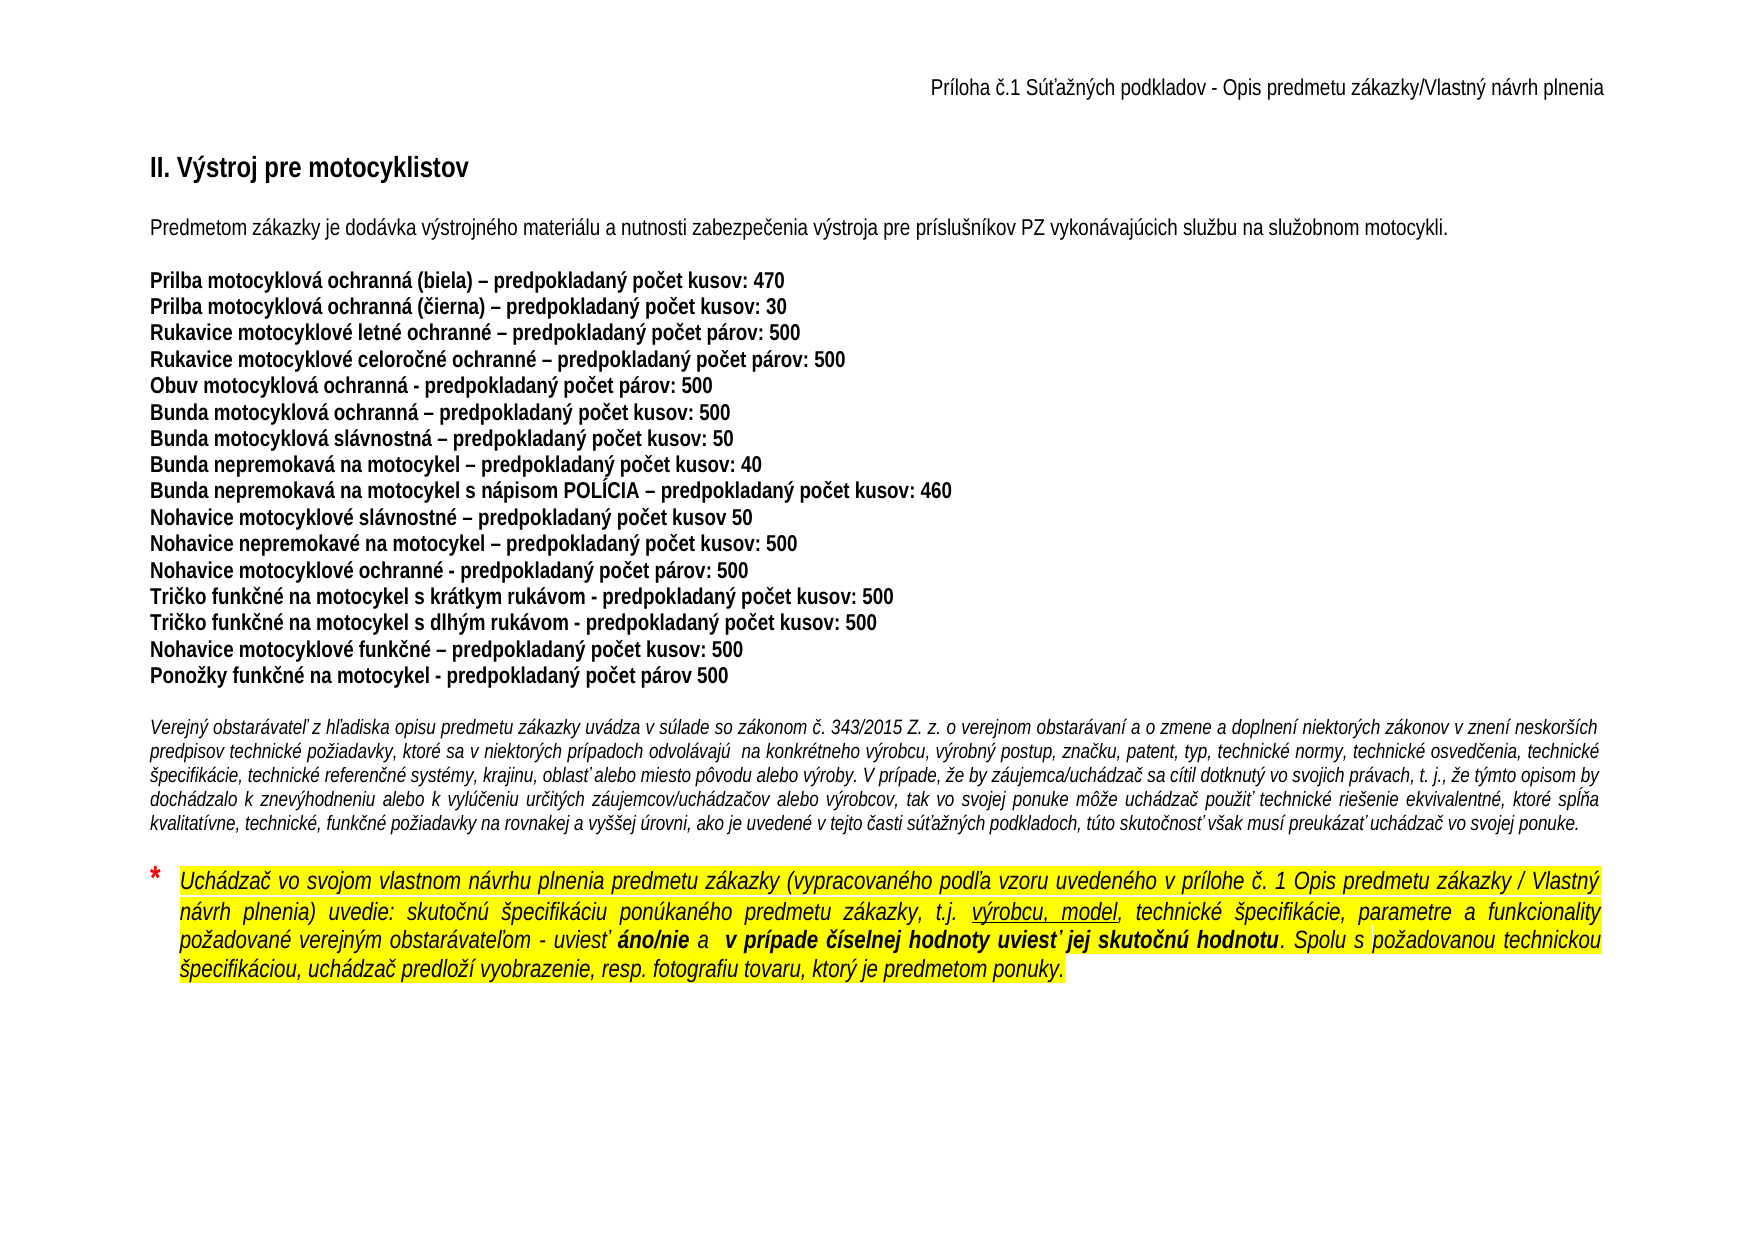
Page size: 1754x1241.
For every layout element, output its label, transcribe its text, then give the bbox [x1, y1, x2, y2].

text Nohavice motocyklové ochranné - predpokladaný počet párov: 500 [150, 557, 1604, 583]
text Bunda nepremokavá na motocykel s nápisom POLÍCIA – predpokladaný počet kusov: 460 [150, 477, 1604, 504]
text II. Výstroj pre motocyklistov [150, 150, 1604, 183]
text Nohavice motocyklové slávnostné – predpokladaný počet kusov 50 [150, 504, 1604, 530]
text Tričko funkčné na motocykel s dlhým rukávom - predpokladaný počet kusov: 500 [150, 609, 1604, 636]
text Prilba motocyklová ochranná (čierna) – predpokladaný počet kusov: 30 [150, 293, 1604, 319]
text Tričko funkčné na motocykel s krátkym rukávom - predpokladaný počet kusov: 500 [150, 583, 1604, 609]
text Predmetom zákazky je dodávka výstrojného materiálu a nutnosti zabezpečenia výstroja pre príslušníkov PZ vykonávajúcich službu na služobnom motocykli. [150, 214, 1604, 240]
text Ponožky funkčné na motocykel - predpokladaný počet párov 500 [150, 662, 1604, 688]
text Prilba motocyklová ochranná (biela) – predpokladaný počet kusov: 470 [150, 267, 1604, 293]
text Nohavice motocyklové funkčné – predpokladaný počet kusov: 500 [150, 636, 1604, 662]
text Bunda nepremokavá na motocykel – predpokladaný počet kusov: 40 [150, 451, 1604, 477]
text Rukavice motocyklové letné ochranné – predpokladaný počet párov: 500 [150, 319, 1604, 346]
text * Uchádzač vo svojom vlastnom návrhu plnenia predmetu zákazky (vypracovaného podľa vzoru uvedeného v prílohe č. 1 Opis predmetu zákazky / Vlastný návrh plnenia) uvedie: skutočnú špecifikáciu ponúkaného predmetu zákazky, t.j. výrobcu, model, technické špecifikácie, parametre a funkcionality požadované verejným obstarávateľom - uviesť áno/nie a v prípade číselnej hodnoty uviesť jej skutočnú hodnotu. Spolu s požadovanou technickou špecifikáciou, uchádzač predloží vyobrazenie, resp. fotografiu tovaru, ktorý je predmetom ponuky. [150, 858, 1604, 983]
text Rukavice motocyklové celoročné ochranné – predpokladaný počet párov: 500 [150, 346, 1604, 372]
text Nohavice nepremokavé na motocykel – predpokladaný počet kusov: 500 [150, 530, 1604, 557]
text Bunda motocyklová ochranná – predpokladaný počet kusov: 500 [150, 398, 1604, 425]
text Bunda motocyklová slávnostná – predpokladaný počet kusov: 50 [150, 425, 1604, 451]
text Verejný obstarávateľ z hľadiska opisu predmetu zákazky uvádza v súlade so zákonom č. 343/2015 Z. z. o verejnom obstarávaní a o zmene a doplnení niektorých zákonov v znení neskorších predpisov technické požiadavky, ktoré sa v niektorých prípadoch odvolávajú na konkrétneho výrobcu, výrobný postup, značku, patent, typ, technické normy, technické osvedčenia, technické špecifikácie, technické referenčné systémy, krajinu, oblasť alebo miesto pôvodu alebo výroby. V prípade, že by záujemca/uchádzač sa cítil dotknutý vo svojich právach, t. j., že týmto opisom by dochádzalo k znevýhodneniu alebo k vylúčeniu určitých záujemcov/uchádzačov alebo výrobcov, tak vo svojej ponuke môže uchádzač použiť technické riešenie ekvivalentné, ktoré spĺňa kvalitatívne, technické, funkčné požiadavky na rovnakej a vyššej úrovni, ako je uvedené v tejto časti súťažných podkladoch, túto skutočnosť však musí preukázať uchádzač vo svojej ponuke. [150, 715, 1604, 834]
text Obuv motocyklová ochranná - predpokladaný počet párov: 500 [150, 372, 1604, 398]
